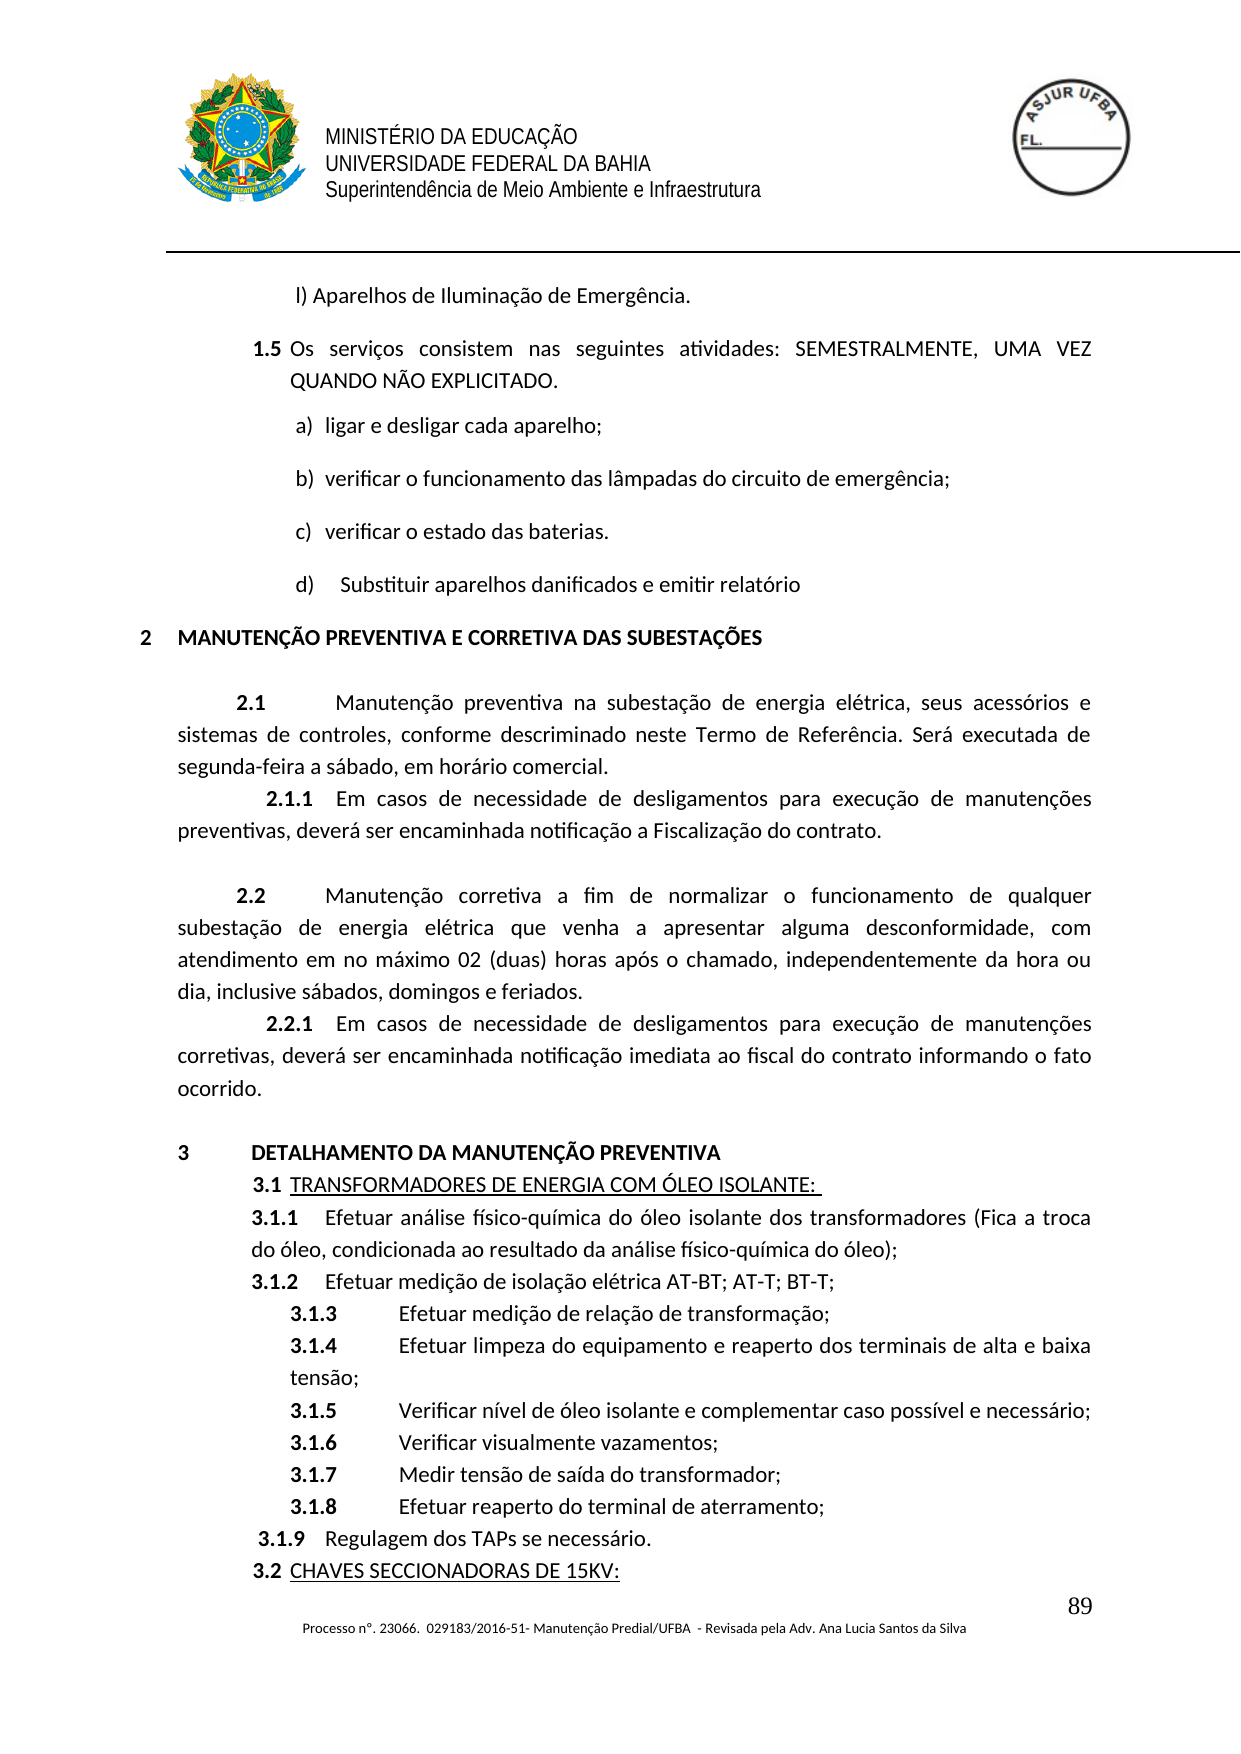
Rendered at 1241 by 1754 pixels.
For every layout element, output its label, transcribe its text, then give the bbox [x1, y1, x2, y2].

list Regulagem dos TAPs se necessário. [258, 1524, 1092, 1552]
list Manutenção corretiva a fim de normalizar o funcionamento de qualquer subestação de energia elétrica que venha a apresentar alguma desconformidade, com atendimento em no máximo 02 (duas) horas após o chamado, independentemente da hora ou dia, inclusive sábados, domingos e feriados. [177, 881, 1092, 1005]
list Efetuar análise físico-química do óleo isolante dos transformadores (Fica a troca do óleo, condicionada ao resultado da análise físico-química do óleo); [251, 1203, 1092, 1263]
text c) verificar o estado das baterias. [295, 517, 1092, 545]
list Os serviços consistem nas seguintes atividades: SEMESTRALMENTE, UMA VEZ QUANDO NÃO EXPLICITADO. [252, 334, 1092, 394]
list TRANSFORMADORES DE ENERGIA COM ÓLEO ISOLANTE: [252, 1170, 1092, 1198]
text b) verificar o funcionamento das lâmpadas do circuito de emergência; [295, 464, 1092, 492]
list Em casos de necessidade de desligamentos para execução de manutenções preventivas, deverá ser encaminhada notificação a Fiscalização do contrato. [177, 784, 1092, 844]
picture [1007, 73, 1135, 199]
list MANUTENÇÃO PREVENTIVA E CORRETIVA DAS SUBESTAÇÕES [140, 623, 1092, 651]
list CHAVES SECCIONADORAS DE 15KV: [252, 1557, 1092, 1585]
text a) ligar e desligar cada aparelho; [295, 411, 1092, 439]
list Verificar nível de óleo isolante e complementar caso possível e necessário; [290, 1396, 1092, 1424]
text l) Aparelhos de Iluminação de Emergência. [177, 281, 1092, 309]
list Em casos de necessidade de desligamentos para execução de manutenções corretivas, deverá ser encaminhada notificação imediata ao fiscal do contrato informando o fato ocorrido. [177, 1009, 1092, 1102]
list Medir tensão de saída do transformador; [290, 1460, 1092, 1488]
list Manutenção preventiva na subestação de energia elétrica, seus acessórios e sistemas de controles, conforme descriminado neste Termo de Referência. Será executada de segunda-feira a sábado, em horário comercial. [177, 688, 1092, 780]
list Efetuar medição de isolação elétrica AT-BT; AT-T; BT-T; [251, 1267, 1092, 1295]
picture [177, 73, 306, 202]
text d) Substituir aparelhos danificados e emitir relatório [295, 570, 1092, 598]
list Efetuar reaperto do terminal de aterramento; [290, 1492, 1092, 1520]
list Efetuar medição de relação de transformação; [290, 1299, 1092, 1327]
list Efetuar limpeza do equipamento e reaperto dos terminais de alta e baixa tensão; [290, 1331, 1092, 1392]
list Verificar visualmente vazamentos; [290, 1428, 1092, 1456]
list DETALHAMENTO DA MANUTENÇÃO PREVENTIVA [177, 1138, 1092, 1166]
